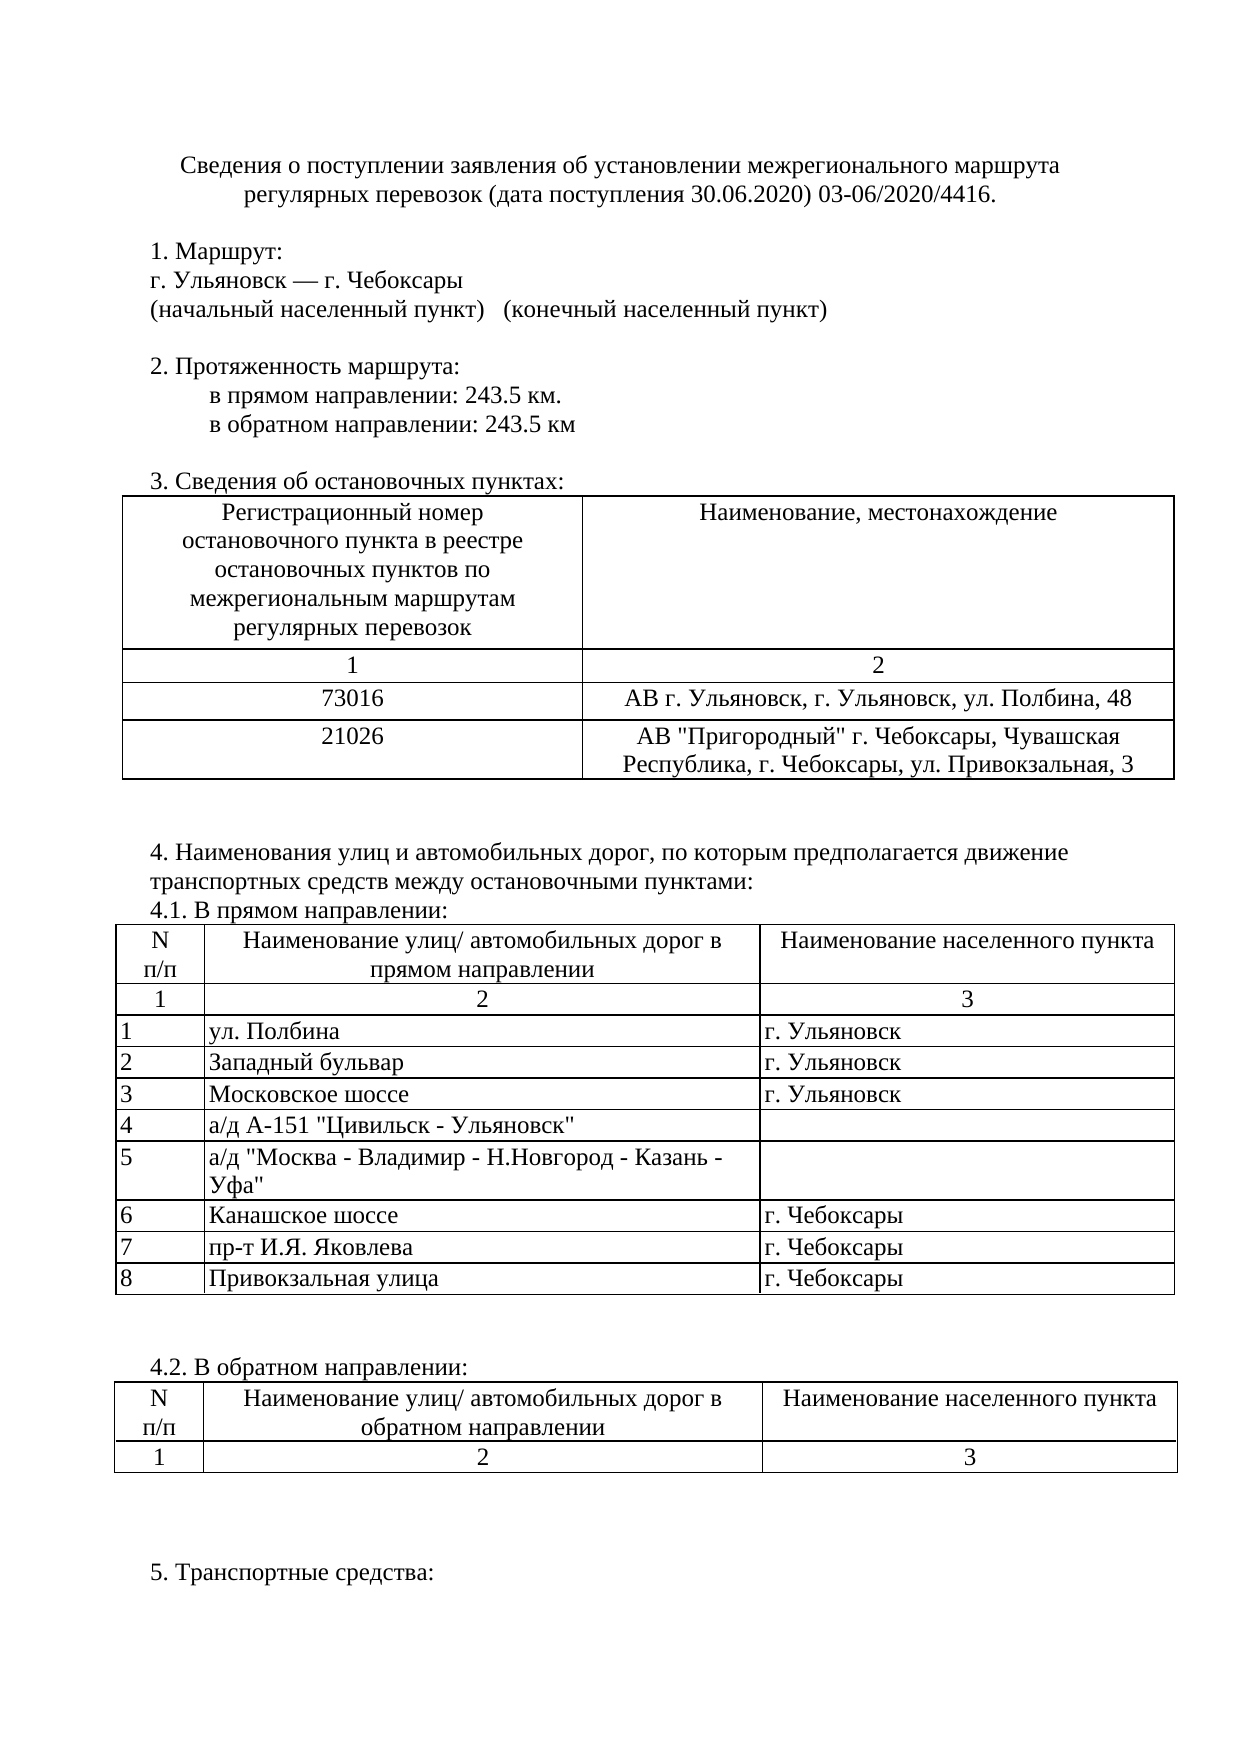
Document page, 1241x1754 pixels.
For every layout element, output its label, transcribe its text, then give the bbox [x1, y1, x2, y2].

table_cell [761, 1110, 1174, 1140]
table_cell 3 [117, 1079, 204, 1108]
text 1. Маршрут: [150, 236, 1090, 265]
text 4. Наименования улиц и автомобильных дорог, по которым предполагается движение транспортных средств между остановочными пунктами: [150, 837, 1090, 895]
table_cell 73016 [123, 683, 582, 719]
text Сведения о поступлении заявления об установлении межрегионального маршрута регулярных перевозок (дата поступления 30.06.2020) 03-06/2020/4416. [150, 150, 1090, 207]
text г. Ульяновск — г. Чебоксары [150, 265, 1090, 294]
table_cell а/д А-151 "Цивильск - Ульяновск" [205, 1110, 759, 1140]
text 4.1. В прямом направлении: [150, 895, 1090, 924]
table_cell Западный бульвар [205, 1047, 759, 1077]
table_cell 1 [115, 1441, 203, 1472]
table_cell 3 [763, 1440, 1177, 1472]
table_header Наименование населенного пункта [763, 1383, 1177, 1440]
table_cell а/д "Москва - Владимир - Н.Новгород - Казань - Уфа" [205, 1142, 759, 1199]
table_cell г. Чебоксары [761, 1201, 1174, 1231]
text 2. Протяженность маршрута: [150, 351, 1090, 380]
table_cell г. Чебоксары [761, 1232, 1174, 1262]
text в прямом направлении: 243.5 км. [150, 380, 1090, 409]
text 5. Транспортные средства: [150, 1557, 1090, 1586]
table_cell г. Ульяновск [761, 1047, 1174, 1077]
table_cell 7 [117, 1232, 204, 1262]
table_cell ул. Полбина [205, 1016, 759, 1046]
table_header N п/п [115, 1383, 203, 1440]
table_cell Привокзальная улица [205, 1264, 759, 1293]
table_cell 2 [583, 650, 1173, 681]
table_cell пр-т И.Я. Яковлева [205, 1232, 759, 1262]
table_cell 6 [117, 1201, 204, 1231]
table_header Наименование, местонахождение [583, 497, 1173, 648]
table_cell 2 [117, 1047, 204, 1077]
table_cell 2 [205, 984, 759, 1014]
table_cell 21026 [123, 721, 582, 778]
table_cell 1 [123, 650, 582, 681]
table_cell г. Ульяновск [761, 1079, 1174, 1108]
table_cell 1 [117, 1016, 204, 1046]
table_cell Канашское шоссе [205, 1201, 759, 1231]
table_cell АВ г. Ульяновск, г. Ульяновск, ул. Полбина, 48 [583, 683, 1173, 719]
table_cell 8 [117, 1264, 204, 1293]
table_cell 4 [117, 1110, 204, 1140]
table_cell 1 [117, 984, 204, 1014]
table_header Наименование улиц/ автомобильных дорог в обратном направлении [204, 1383, 762, 1440]
table_cell АВ "Пригородный" г. Чебоксары, Чувашская Республика, г. Чебоксары, ул. Привокзальная, 3 [583, 721, 1173, 778]
table_header Наименование улиц/ автомобильных дорог в прямом направлении [205, 925, 759, 983]
table_header Наименование населенного пункта [761, 925, 1174, 983]
table_cell г. Ульяновск [761, 1016, 1174, 1046]
text 4.2. В обратном направлении: [150, 1352, 1090, 1381]
table_cell [761, 1142, 1174, 1199]
table_cell 3 [761, 984, 1174, 1014]
table_header N п/п [117, 925, 204, 983]
table_cell 5 [117, 1142, 204, 1199]
text в обратном направлении: 243.5 км [150, 409, 1090, 437]
table_header Регистрационный номер остановочного пункта в реестре остановочных пунктов по межрегиональным маршрутам регулярных перевозок [123, 497, 582, 648]
table_cell Московское шоссе [205, 1079, 759, 1108]
table_cell 2 [204, 1442, 762, 1472]
text 3. Сведения об остановочных пунктах: [150, 466, 1090, 495]
table_cell г. Чебоксары [761, 1264, 1174, 1293]
text (начальный населенный пункт) (конечный населенный пункт) [150, 294, 1090, 322]
